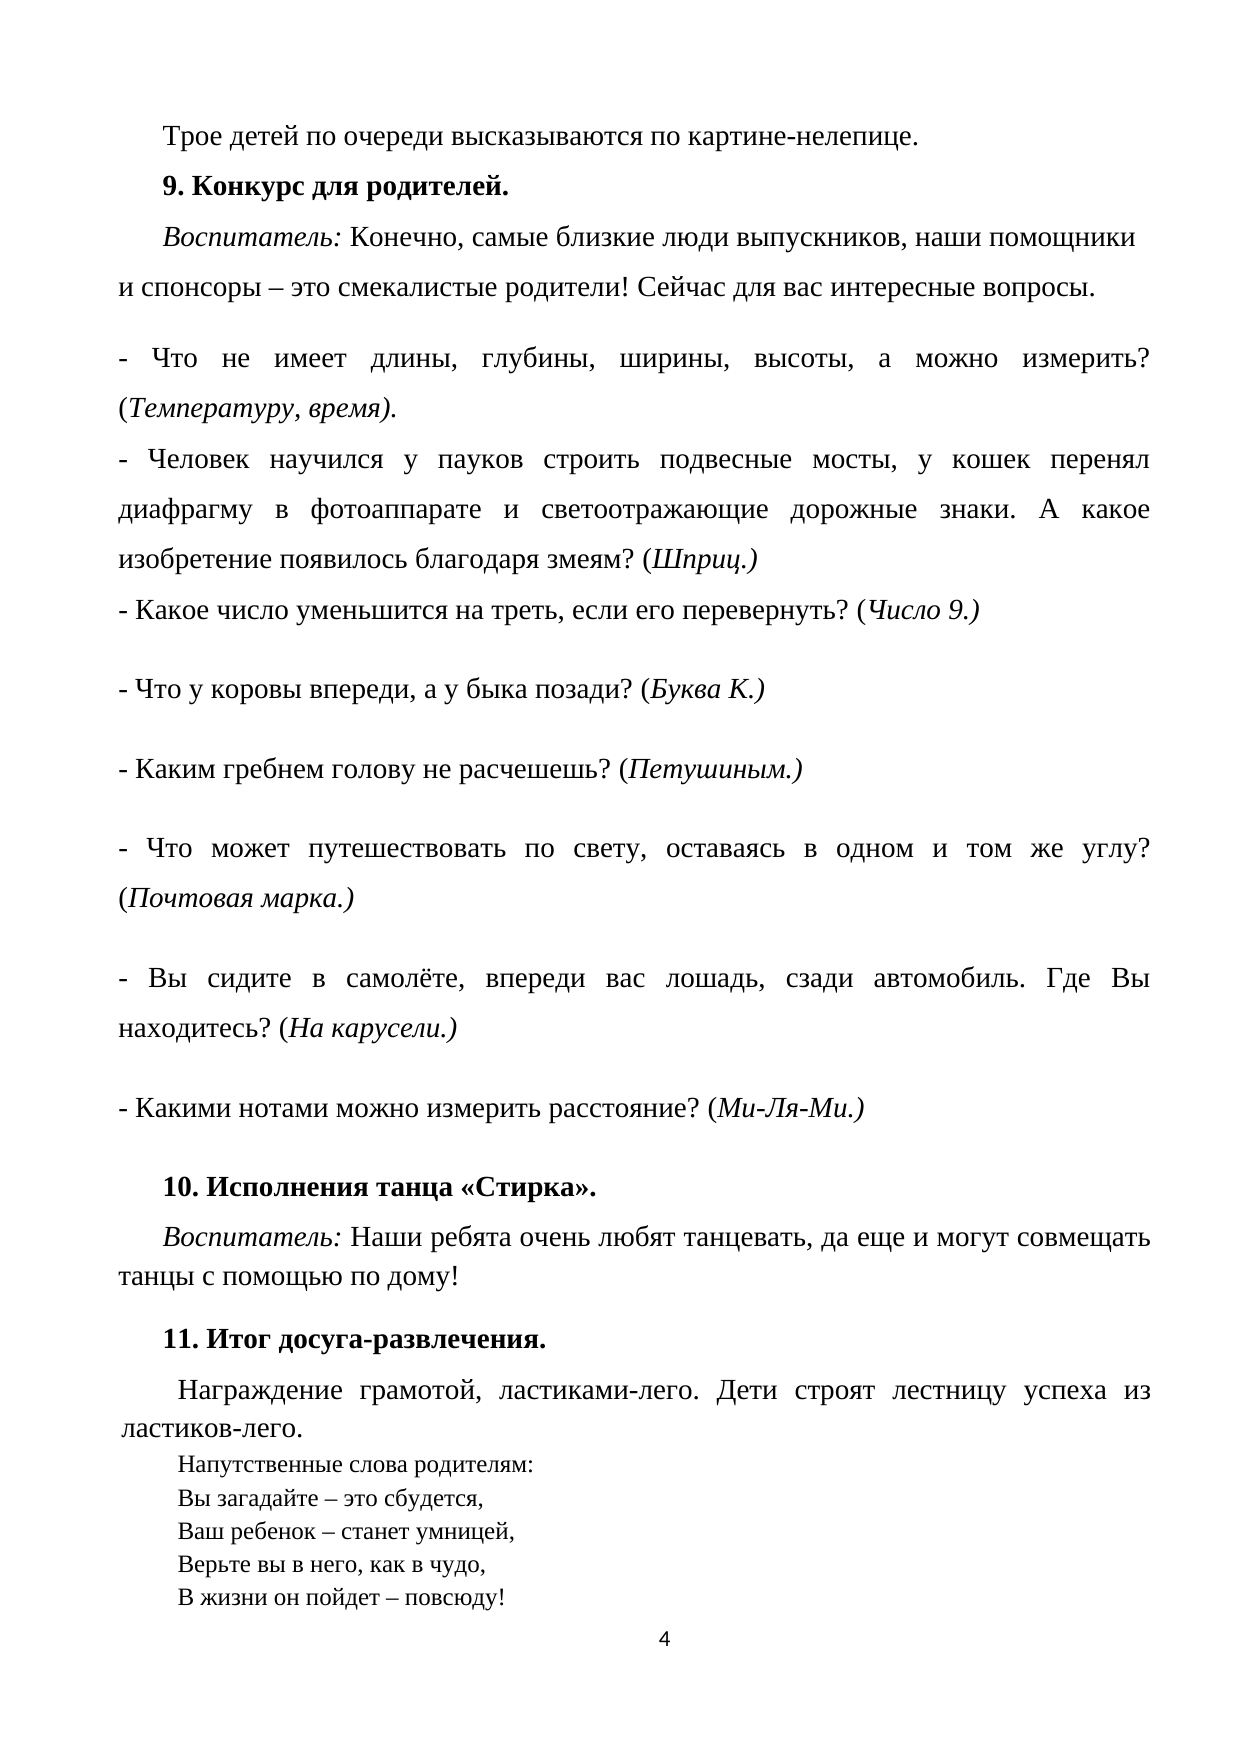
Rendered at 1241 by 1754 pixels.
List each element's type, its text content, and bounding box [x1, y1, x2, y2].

text Ваш ребенок – станет умницей, [177, 1516, 1152, 1544]
text В жизни он пойдет – повсюду! [177, 1582, 1152, 1611]
text - Каким гребнем голову не расчешешь? (Петушиным.) [118, 751, 1152, 784]
text Трое детей по очереди высказываются по картине-нелепице. [118, 118, 1152, 152]
text - Какое число уменьшится на треть, если его перевернуть? (Число 9.) [118, 592, 1152, 625]
text - Человек научился у пауков строить подвесные мосты, у кошек перенял диафрагму в фотоаппарате и светоотражающие дорожные знаки. А какое изобретение появилось благодаря змеям? (Шприц.) [118, 441, 1152, 575]
text - Что может путешествовать по свету, оставаясь в одном и том же углу? (Почтовая марка.) [118, 830, 1152, 914]
text - Вы сидите в самолёте, впереди вас лошадь, сзади автомобиль. Где Вы находитесь? (На карусели.) [118, 960, 1152, 1044]
text - Что не имеет длины, глубины, ширины, высоты, а можно измерить? (Температуру, время). [118, 340, 1152, 424]
text 10. Исполнения танца «Стирка». [118, 1169, 1152, 1203]
text Воспитатель: Наши ребята очень любят танцевать, да еще и могут совмещать танцы с помощью по дому! [118, 1219, 1152, 1292]
list Воспитатель: Конечно, самые близкие люди выпускников, наши помощники и спонсоры – это смекалистые родители! Сейчас для вас интересные вопросы. [118, 219, 1152, 303]
text Верьте вы в него, как в чудо, [177, 1549, 1152, 1578]
list 9. Конкурс для родителей. [118, 168, 1152, 202]
text - Какими нотами можно измерить расстояние? (Ми-Ля-Ми.) [118, 1090, 1152, 1123]
text Вы загадайте – это сбудется, [177, 1483, 1152, 1512]
text - Что у коровы впереди, а у быка позади? (Буква К.) [118, 671, 1152, 705]
text Напутственные слова родителям: [118, 1449, 1152, 1478]
text 11. Итог досуга-развлечения. [121, 1322, 1152, 1355]
text Награждение грамотой, ластиками-лего. Дети строят лестницу успеха из ластиков-лего. [121, 1372, 1152, 1444]
